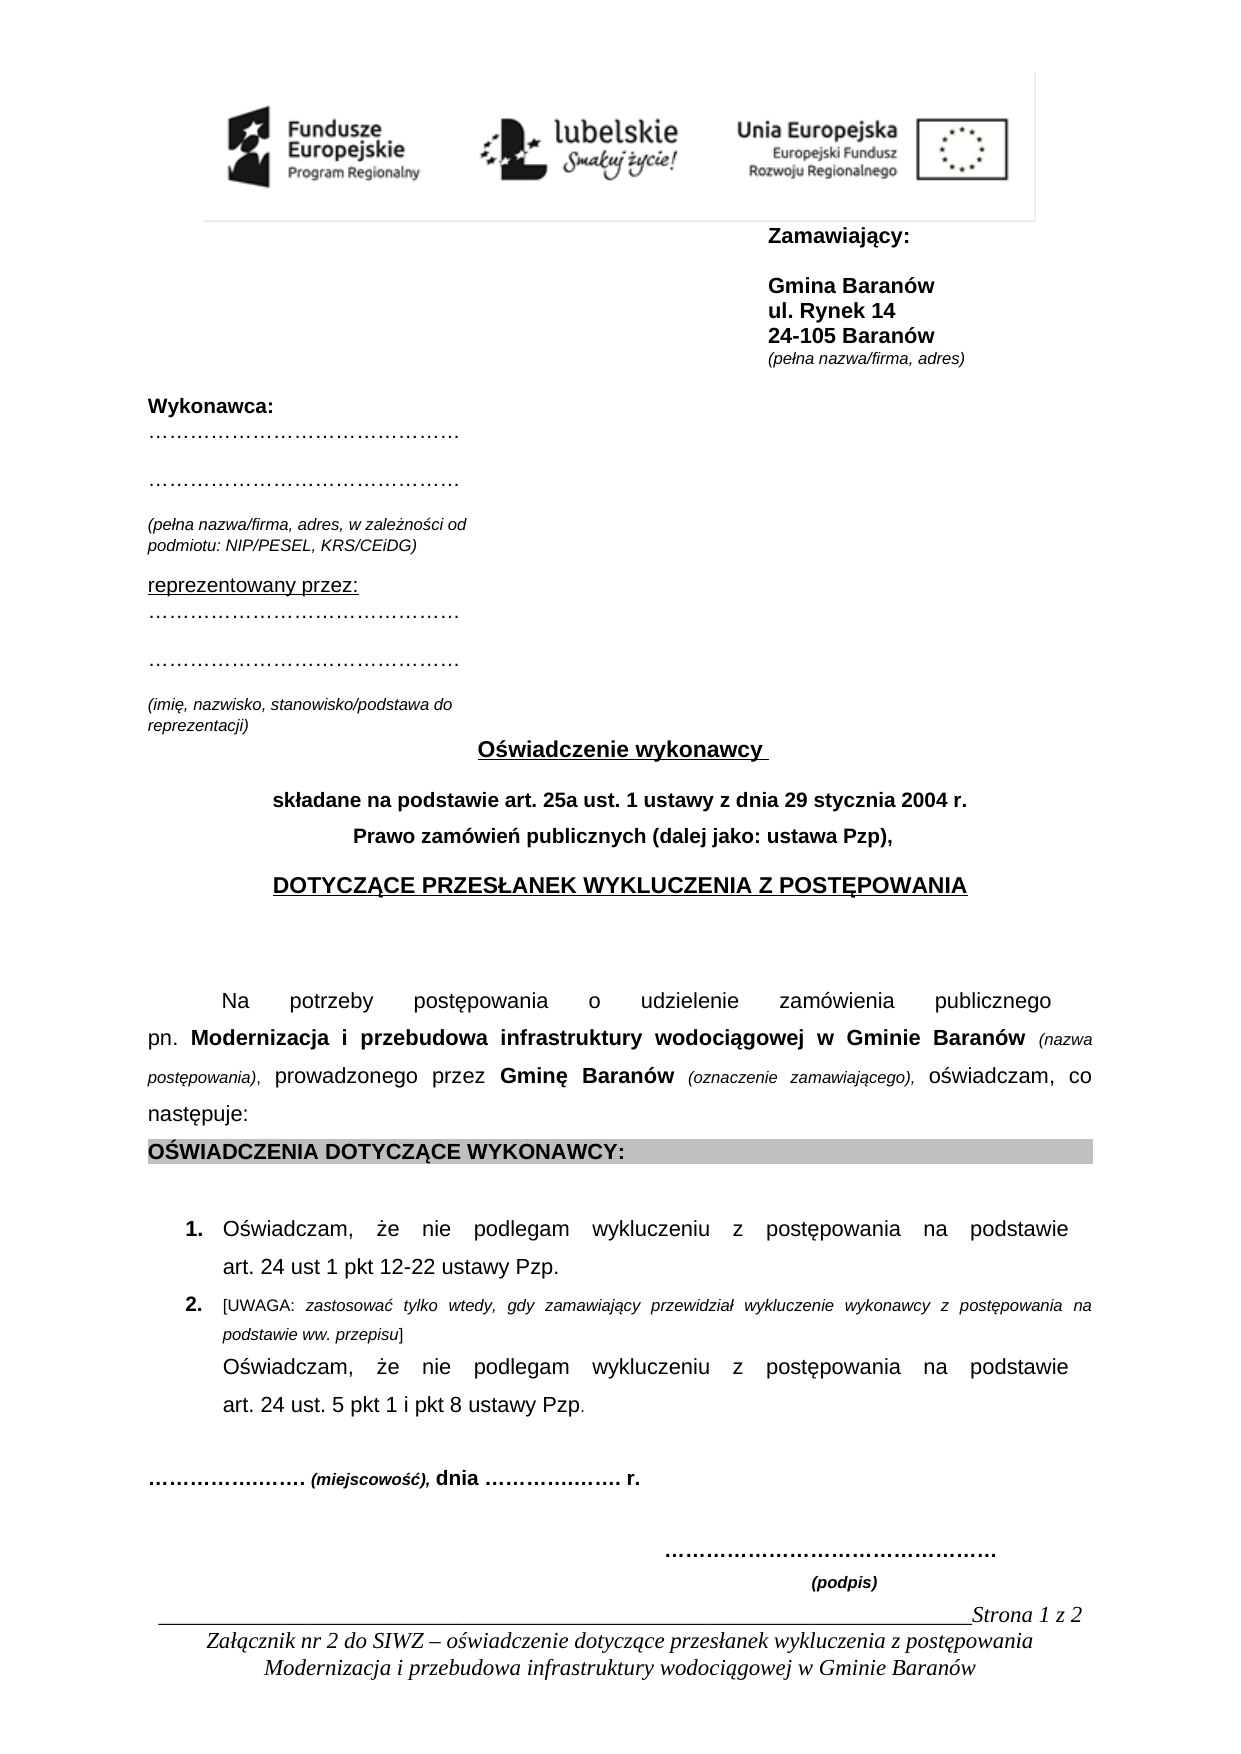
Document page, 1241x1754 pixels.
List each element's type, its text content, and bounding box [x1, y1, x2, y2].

text ul. Rynek 14 [768, 298, 1093, 323]
text Zamawiający: [694, 222, 1093, 248]
text Wykonawca: [148, 393, 1093, 417]
text Prawo zamówień publicznych (dalej jako: ustawa Pzp), [148, 824, 1093, 848]
text Na potrzeby postępowania o udzielenie zamówienia publicznego pn. Modernizacja i przebudowa infrastruktury wodociągowej w Gminie Baranów (nazwa postępowania), prowadzonego przez Gminę Baranów (oznaczenie zamawiającego), oświadczam, co następuje: [148, 987, 1093, 1126]
list Oświadczam, że nie podlegam wykluczeniu z postępowania na podstawie art. 24 ust 1 pkt 12-22 ustawy Pzp. [185, 1216, 1093, 1279]
text ……………………………………………………………………………… [148, 419, 472, 491]
text …………….……. (miejscowość), dnia ………….……. r. [148, 1466, 1093, 1489]
text (pełna nazwa/firma, adres) [768, 348, 1093, 368]
text DOTYCZĄCE PRZESŁANEK WYKLUCZENIA Z POSTĘPOWANIA [148, 872, 1093, 899]
text ……………………………………………………………………………… [148, 599, 472, 671]
text 24-105 Baranów [768, 323, 1093, 348]
picture [203, 73, 1037, 223]
text reprezentowany przez: [148, 573, 1093, 597]
list Oświadczam, że nie podlegam wykluczeniu z postępowania na podstawie art. 24 ust. 5 pkt 1 i pkt 8 ustawy Pzp. [223, 1354, 1093, 1417]
list [UWAGA: zastosować tylko wtedy, gdy zamawiający przewidział wykluczenie wykonawcy z postępowania na podstawie ww. przepisu] [185, 1292, 1093, 1344]
text OŚWIADCZENIA DOTYCZĄCE WYKONAWCY: [148, 1139, 1093, 1164]
text (podpis) [738, 1573, 1093, 1592]
text (imię, nazwisko, stanowisko/podstawa do reprezentacji) [148, 695, 472, 734]
text Gmina Baranów [768, 273, 1093, 298]
text Oświadczenie wykonawcy [148, 736, 1093, 762]
text składane na podstawie art. 25a ust. 1 ustawy z dnia 29 stycznia 2004 r. [148, 788, 1093, 812]
text ………………………………………… [148, 1537, 1093, 1561]
text (pełna nazwa/firma, adres, w zależności od podmiotu: NIP/PESEL, KRS/CEiDG) [148, 515, 472, 555]
